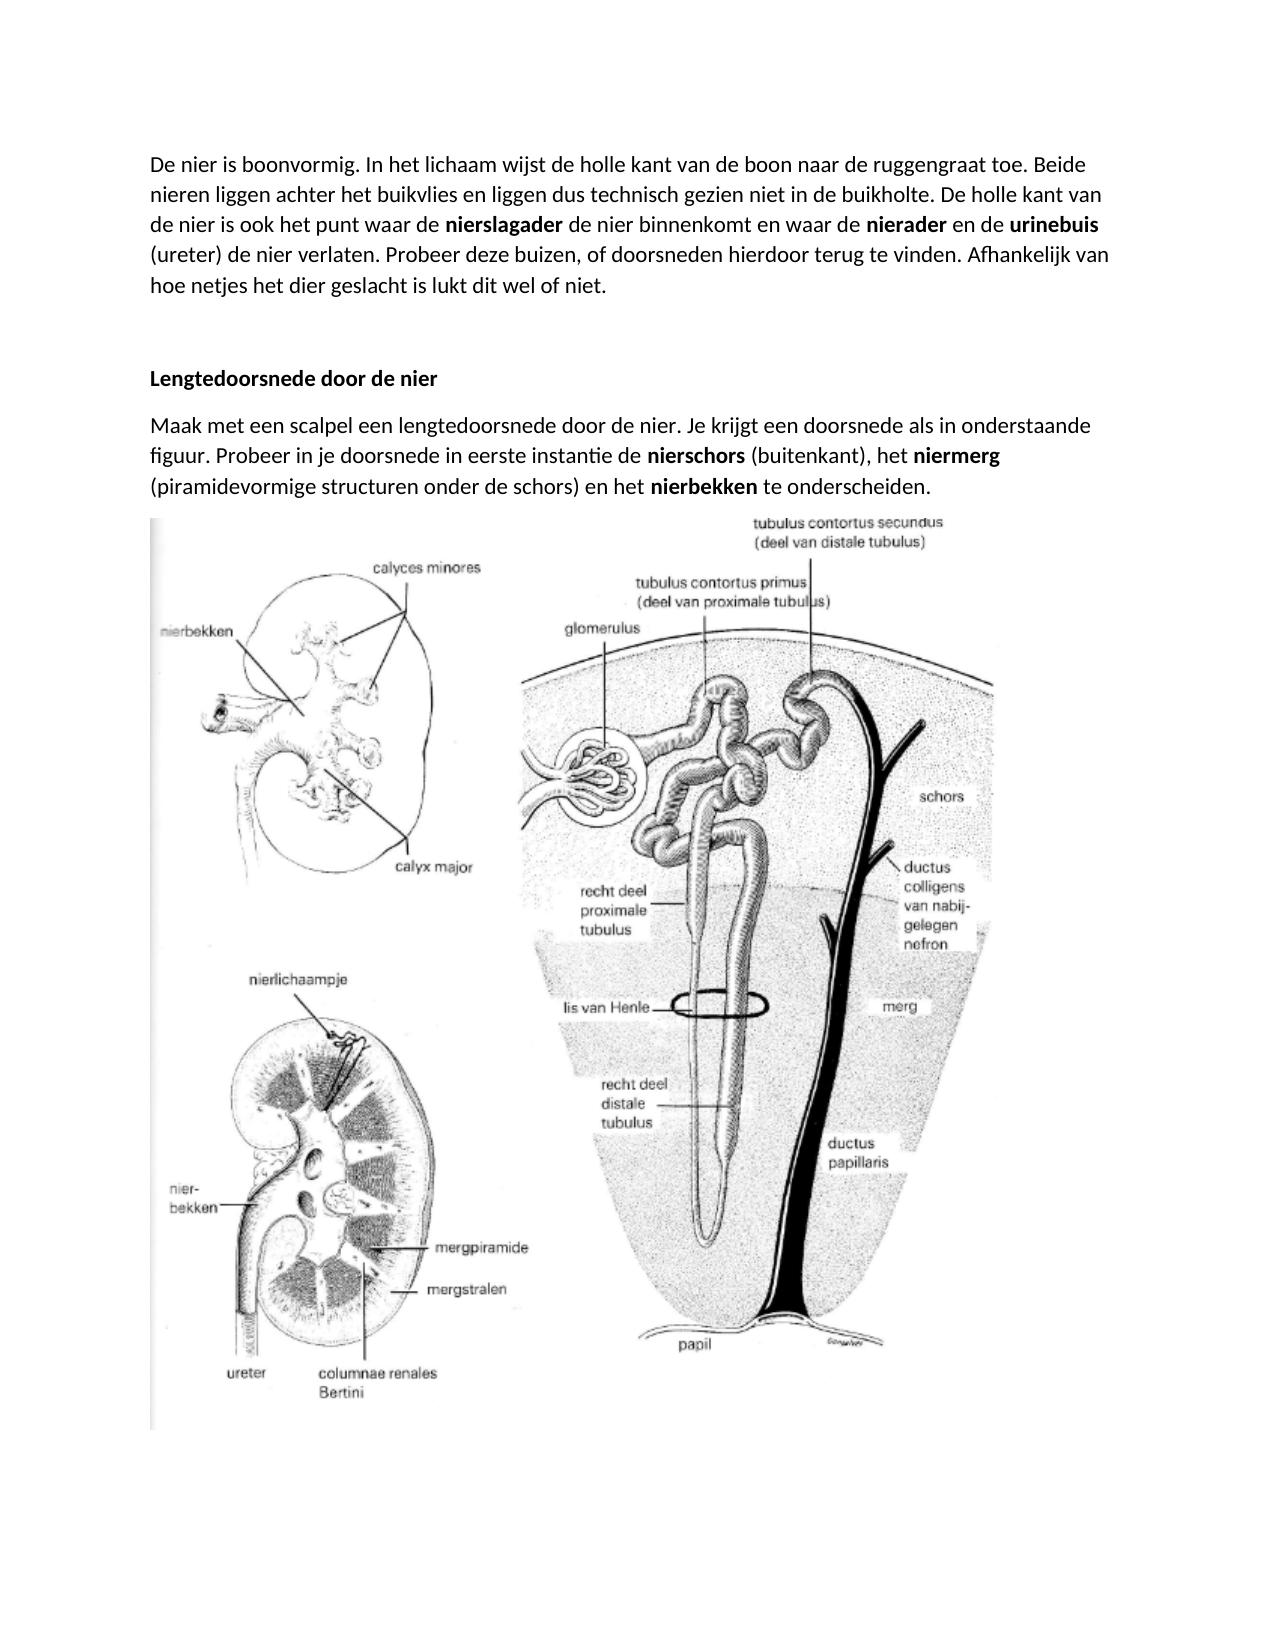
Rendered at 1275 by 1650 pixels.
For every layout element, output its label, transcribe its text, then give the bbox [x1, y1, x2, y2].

text Lengtedoorsnede door de nier [150, 364, 1125, 393]
picture [150, 518, 1125, 1430]
text De nier is boonvormig. In het lichaam wijst de holle kant van de boon naar de ruggengraat toe. Beide nieren liggen achter het buikvlies en liggen dus technisch gezien niet in de buikholte. De holle kant van de nier is ook het punt waar de nierslagader de nier binnenkomt en waar de nierader en de urinebuis (ureter) de nier verlaten. Probeer deze buizen, of doorsneden hierdoor terug te vinden. Afhankelijk van hoe netjes het dier geslacht is lukt dit wel of niet. [150, 150, 1125, 299]
text Maak met een scalpel een lengtedoorsnede door de nier. Je krijgt een doorsnede als in onderstaande figuur. Probeer in je doorsnede in eerste instantie de nierschors (buitenkant), het niermerg (piramidevormige structuren onder de schors) en het nierbekken te onderscheiden. [150, 411, 1125, 500]
